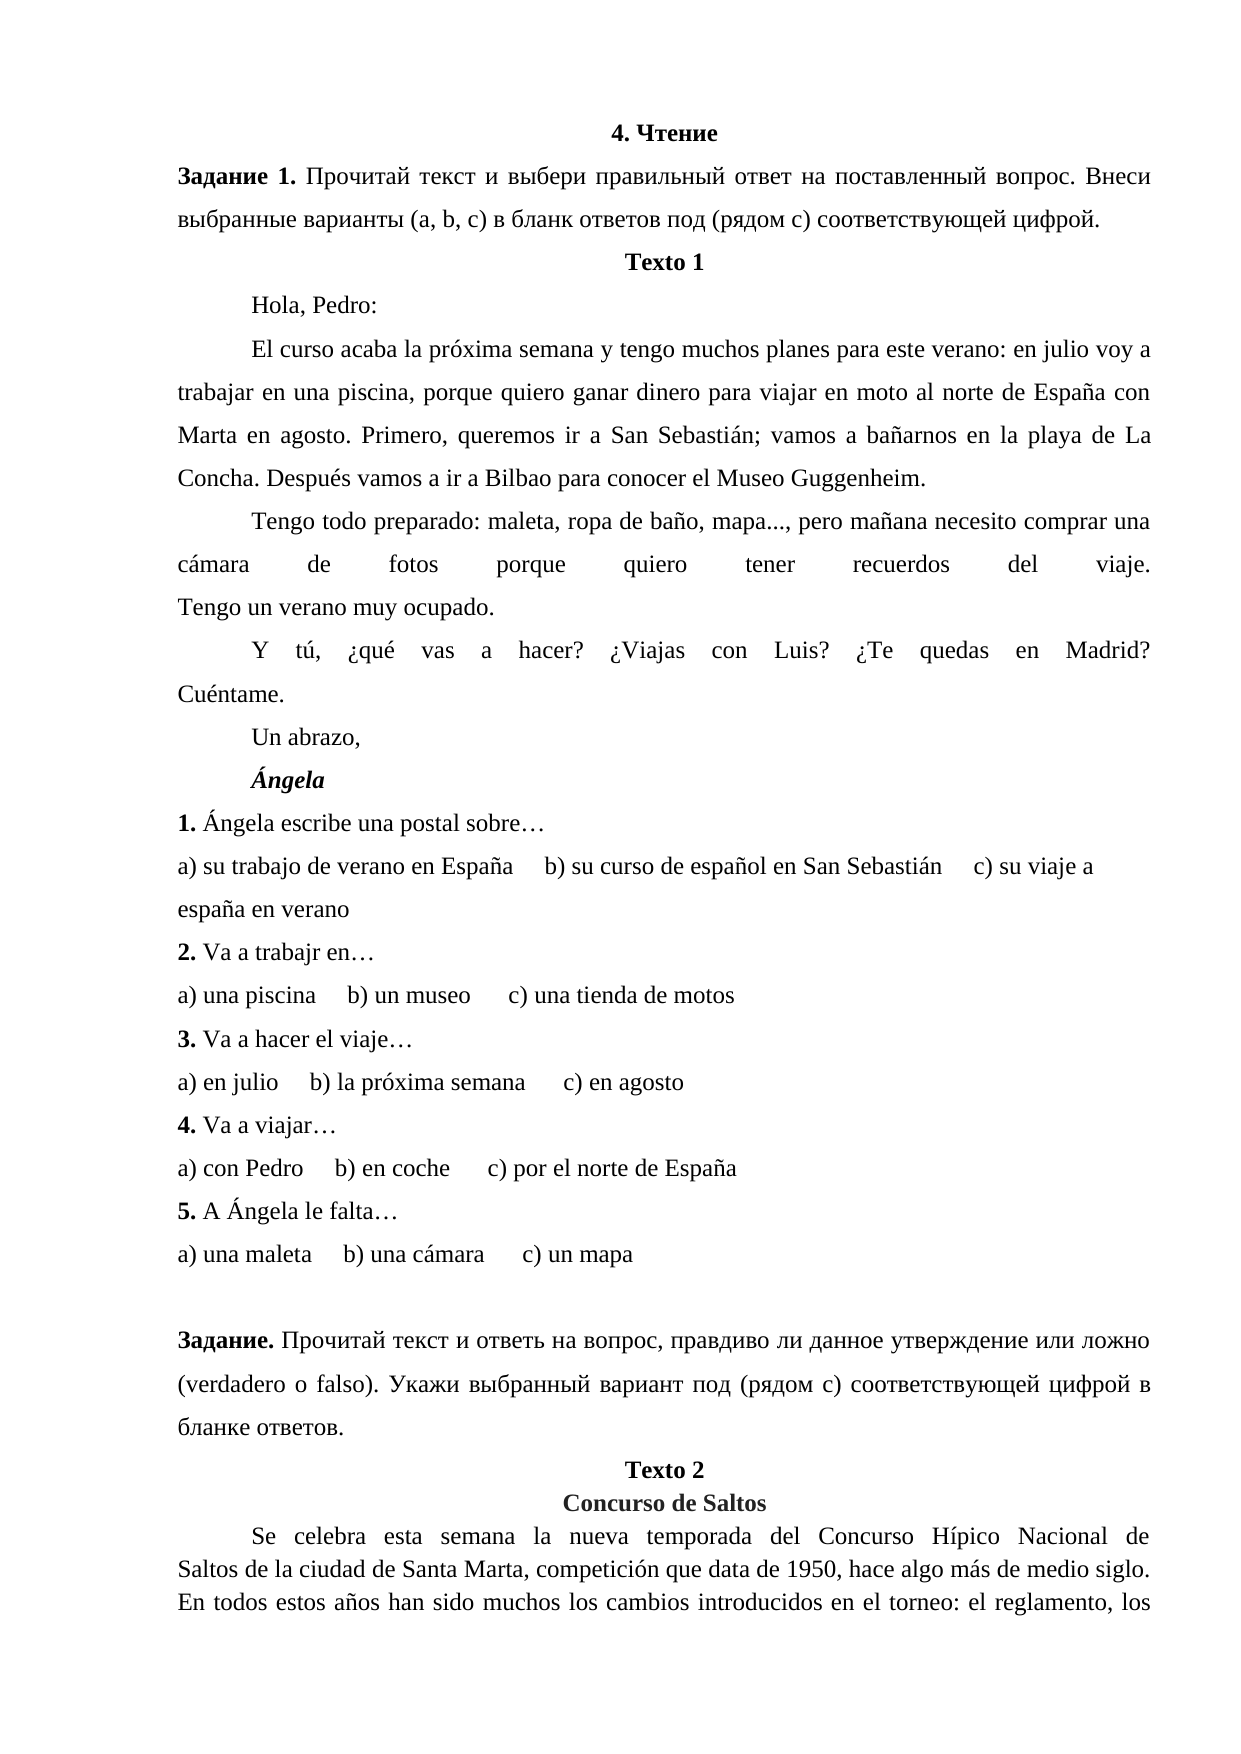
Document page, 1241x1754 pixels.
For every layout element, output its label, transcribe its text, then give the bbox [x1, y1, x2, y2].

text Texto 2 [177, 1455, 1152, 1484]
text a) en julio b) la próxima semana c) en agosto [177, 1067, 1152, 1096]
text Ángela [177, 765, 1152, 794]
text 2. Va a trabajr en… [177, 937, 1152, 966]
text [177, 1521, 1152, 1616]
text Texto 1 [177, 247, 1152, 276]
text El curso acaba la próxima semana y tengo muchos planes para este verano: en julio voy a trabajar en una piscina, porque quiero ganar dinero para viajar en moto al norte de España con Marta en agosto. Primero, queremos ir a San Sebastián; vamos a bañarnos en la playa de La Concha. Después vamos a ir a Bilbao para conocer el Museo Guggenheim. [177, 334, 1152, 492]
text a) una maleta b) una cámara c) un mapa [177, 1239, 1152, 1268]
text Un abrazo, [177, 722, 1152, 751]
text Hola, Pedro: [177, 291, 1152, 319]
text 4. Чтение [177, 118, 1152, 147]
text a) su trabajo de verano en España b) su curso de español en San Sebastián c) su viaje a españa en verano [177, 851, 1152, 923]
text 3. Va a hacer el viaje… [177, 1024, 1152, 1052]
text a) una piscina b) un museo c) una tienda de motos [177, 981, 1152, 1009]
text Задание. Прочитай текст и ответь на вопрос, правдиво ли данное утверждение или ложно (verdadero o falso). Укажи выбранный вариант под (рядом с) соответствующей цифрой в бланке ответов. [177, 1326, 1152, 1441]
text Tengo todo preparado: maleta, ropa de baño, mapa..., pero mañana necesito comprar una cámara de fotos porque quiero tener recuerdos del viaje. Tengo un verano muy ocupado. [177, 506, 1152, 621]
text Y tú, ¿qué vas a hacer? ¿Viajas con Luis? ¿Te quedas en Madrid? Cuéntame. [177, 636, 1152, 707]
subtitle Concurso de Saltos [177, 1488, 1152, 1517]
text 4. Va a viajar… [177, 1110, 1152, 1139]
text Задание 1. Прочитай текст и выбери правильный ответ на поставленный вопрос. Внеси выбранные варианты (a, b, c) в бланк ответов под (рядом с) соответствующей цифрой. [177, 161, 1152, 233]
text a) con Pedro b) en coche c) por el norte de España [177, 1153, 1152, 1182]
text 1. Ángela escribe una postal sobre… [177, 808, 1152, 837]
text 5. A Ángela le falta… [177, 1196, 1152, 1225]
